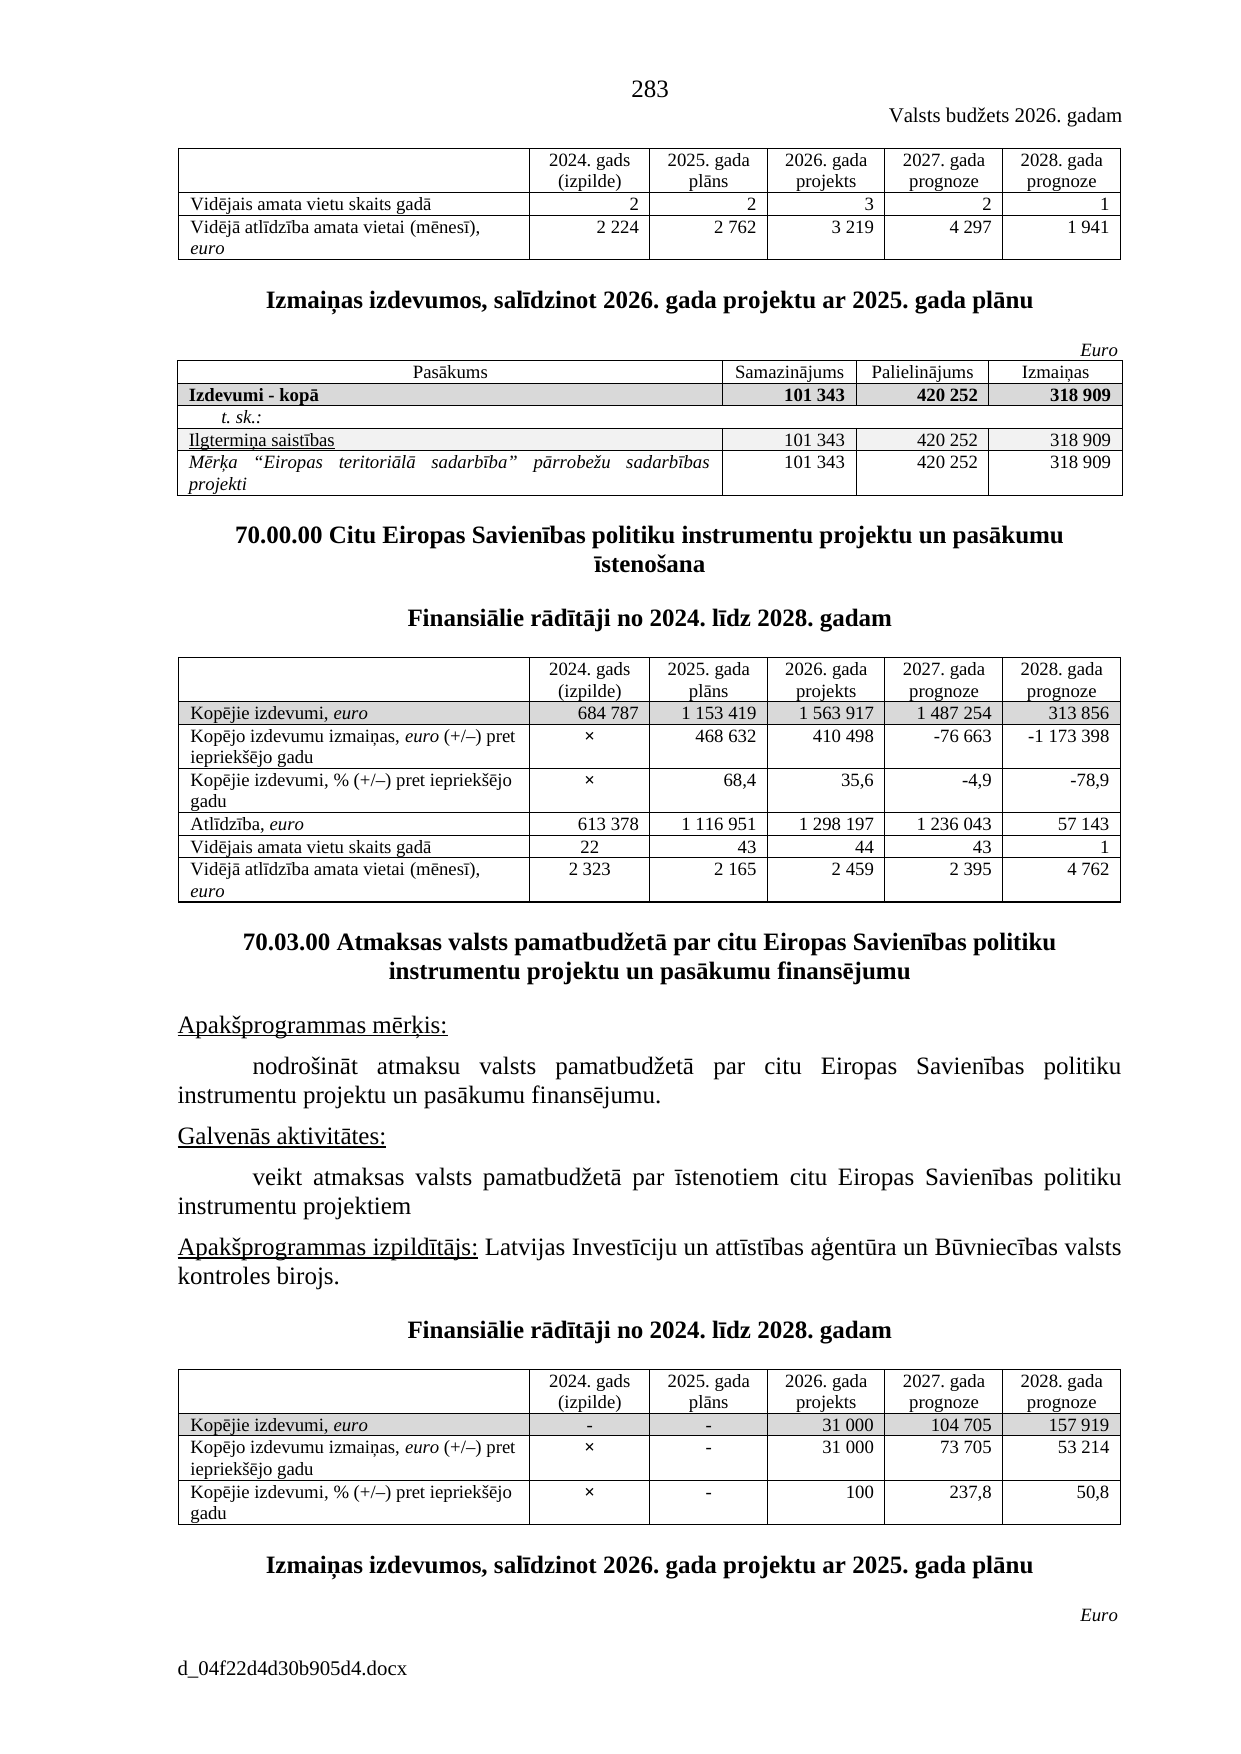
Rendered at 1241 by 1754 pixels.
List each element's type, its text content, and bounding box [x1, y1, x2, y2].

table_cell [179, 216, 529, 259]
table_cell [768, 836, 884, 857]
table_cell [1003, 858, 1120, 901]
text nodrošināt atmaksu valsts pamatbudžetā par citu Eiropas Savienības politiku instrumentu projektu un pasākumu finansējumu. [177, 1051, 1122, 1109]
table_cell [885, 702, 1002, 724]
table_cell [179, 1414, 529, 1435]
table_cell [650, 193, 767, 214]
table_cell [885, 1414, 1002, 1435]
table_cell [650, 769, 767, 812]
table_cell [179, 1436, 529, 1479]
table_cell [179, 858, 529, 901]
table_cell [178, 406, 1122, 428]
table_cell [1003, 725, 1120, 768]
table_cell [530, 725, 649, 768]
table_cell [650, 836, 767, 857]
text veikt atmaksas valsts pamatbudžetā par īstenotiem citu Eiropas Savienības politiku instrumentu projektiem [177, 1162, 1122, 1220]
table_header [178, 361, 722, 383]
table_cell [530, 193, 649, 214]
text 70.00.00 Citu Eiropas Savienības politiku instrumentu projektu un pasākumu īstenošana [177, 521, 1122, 578]
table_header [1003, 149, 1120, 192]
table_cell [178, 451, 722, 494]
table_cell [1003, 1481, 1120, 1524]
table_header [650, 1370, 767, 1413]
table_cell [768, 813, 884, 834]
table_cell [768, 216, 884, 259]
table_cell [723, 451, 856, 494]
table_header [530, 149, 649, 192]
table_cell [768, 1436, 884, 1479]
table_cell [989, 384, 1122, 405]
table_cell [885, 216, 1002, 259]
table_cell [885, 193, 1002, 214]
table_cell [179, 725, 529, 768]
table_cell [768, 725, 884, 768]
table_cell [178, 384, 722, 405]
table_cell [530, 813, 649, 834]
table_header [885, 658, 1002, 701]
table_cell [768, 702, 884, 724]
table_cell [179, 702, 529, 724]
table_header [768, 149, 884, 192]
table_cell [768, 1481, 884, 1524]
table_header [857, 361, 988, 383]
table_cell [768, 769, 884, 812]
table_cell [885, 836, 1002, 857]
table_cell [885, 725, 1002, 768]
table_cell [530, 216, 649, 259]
text 70.03.00 Atmaksas valsts pamatbudžetā par citu Eiropas Savienības politiku instrumentu projektu un pasākumu finansējumu [177, 927, 1122, 985]
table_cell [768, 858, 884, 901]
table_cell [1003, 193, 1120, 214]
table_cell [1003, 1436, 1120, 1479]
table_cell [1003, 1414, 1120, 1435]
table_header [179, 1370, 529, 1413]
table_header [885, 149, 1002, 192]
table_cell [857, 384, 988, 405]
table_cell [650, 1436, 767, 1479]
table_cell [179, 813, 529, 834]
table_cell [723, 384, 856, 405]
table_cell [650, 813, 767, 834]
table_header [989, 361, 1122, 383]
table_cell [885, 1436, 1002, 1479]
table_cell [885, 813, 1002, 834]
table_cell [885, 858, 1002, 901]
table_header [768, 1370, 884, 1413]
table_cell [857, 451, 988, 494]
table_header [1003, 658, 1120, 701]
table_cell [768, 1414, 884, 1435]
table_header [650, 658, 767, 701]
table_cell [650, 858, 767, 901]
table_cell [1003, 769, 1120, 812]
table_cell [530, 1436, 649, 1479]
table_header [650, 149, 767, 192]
text Euro [1002, 338, 1122, 360]
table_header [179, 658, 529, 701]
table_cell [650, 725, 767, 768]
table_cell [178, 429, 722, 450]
text Finansiālie rādītāji no 2024. līdz 2028. gadam [177, 603, 1122, 632]
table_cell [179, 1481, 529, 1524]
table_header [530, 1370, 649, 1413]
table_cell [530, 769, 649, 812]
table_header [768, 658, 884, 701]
text Euro [1002, 1603, 1122, 1625]
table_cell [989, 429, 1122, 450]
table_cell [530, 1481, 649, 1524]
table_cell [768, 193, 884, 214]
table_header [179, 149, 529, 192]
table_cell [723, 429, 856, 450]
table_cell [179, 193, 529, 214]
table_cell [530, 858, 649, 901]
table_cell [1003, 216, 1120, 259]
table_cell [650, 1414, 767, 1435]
list Apakšprogrammas mērķis: [177, 1010, 1122, 1039]
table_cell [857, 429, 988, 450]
text Apakšprogrammas izpildītājs: Latvijas Investīciju un attīstības aģentūra un Būvniecības valsts kontroles birojs. [177, 1232, 1122, 1290]
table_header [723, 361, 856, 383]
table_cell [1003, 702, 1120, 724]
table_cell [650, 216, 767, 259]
text Galvenās aktivitātes: [177, 1121, 1122, 1150]
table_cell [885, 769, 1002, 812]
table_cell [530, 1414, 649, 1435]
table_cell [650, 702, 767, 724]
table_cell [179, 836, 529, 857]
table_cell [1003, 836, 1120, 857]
text Finansiālie rādītāji no 2024. līdz 2028. gadam [177, 1315, 1122, 1344]
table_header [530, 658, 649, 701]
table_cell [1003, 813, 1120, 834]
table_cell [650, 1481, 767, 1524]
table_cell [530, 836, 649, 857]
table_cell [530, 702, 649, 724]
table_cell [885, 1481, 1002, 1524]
text Izmaiņas izdevumos, salīdzinot 2026. gada projektu ar 2025. gada plānu [177, 285, 1122, 313]
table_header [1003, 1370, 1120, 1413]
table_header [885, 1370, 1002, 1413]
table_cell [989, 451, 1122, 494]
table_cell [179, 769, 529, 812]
text Izmaiņas izdevumos, salīdzinot 2026. gada projektu ar 2025. gada plānu [177, 1550, 1122, 1578]
